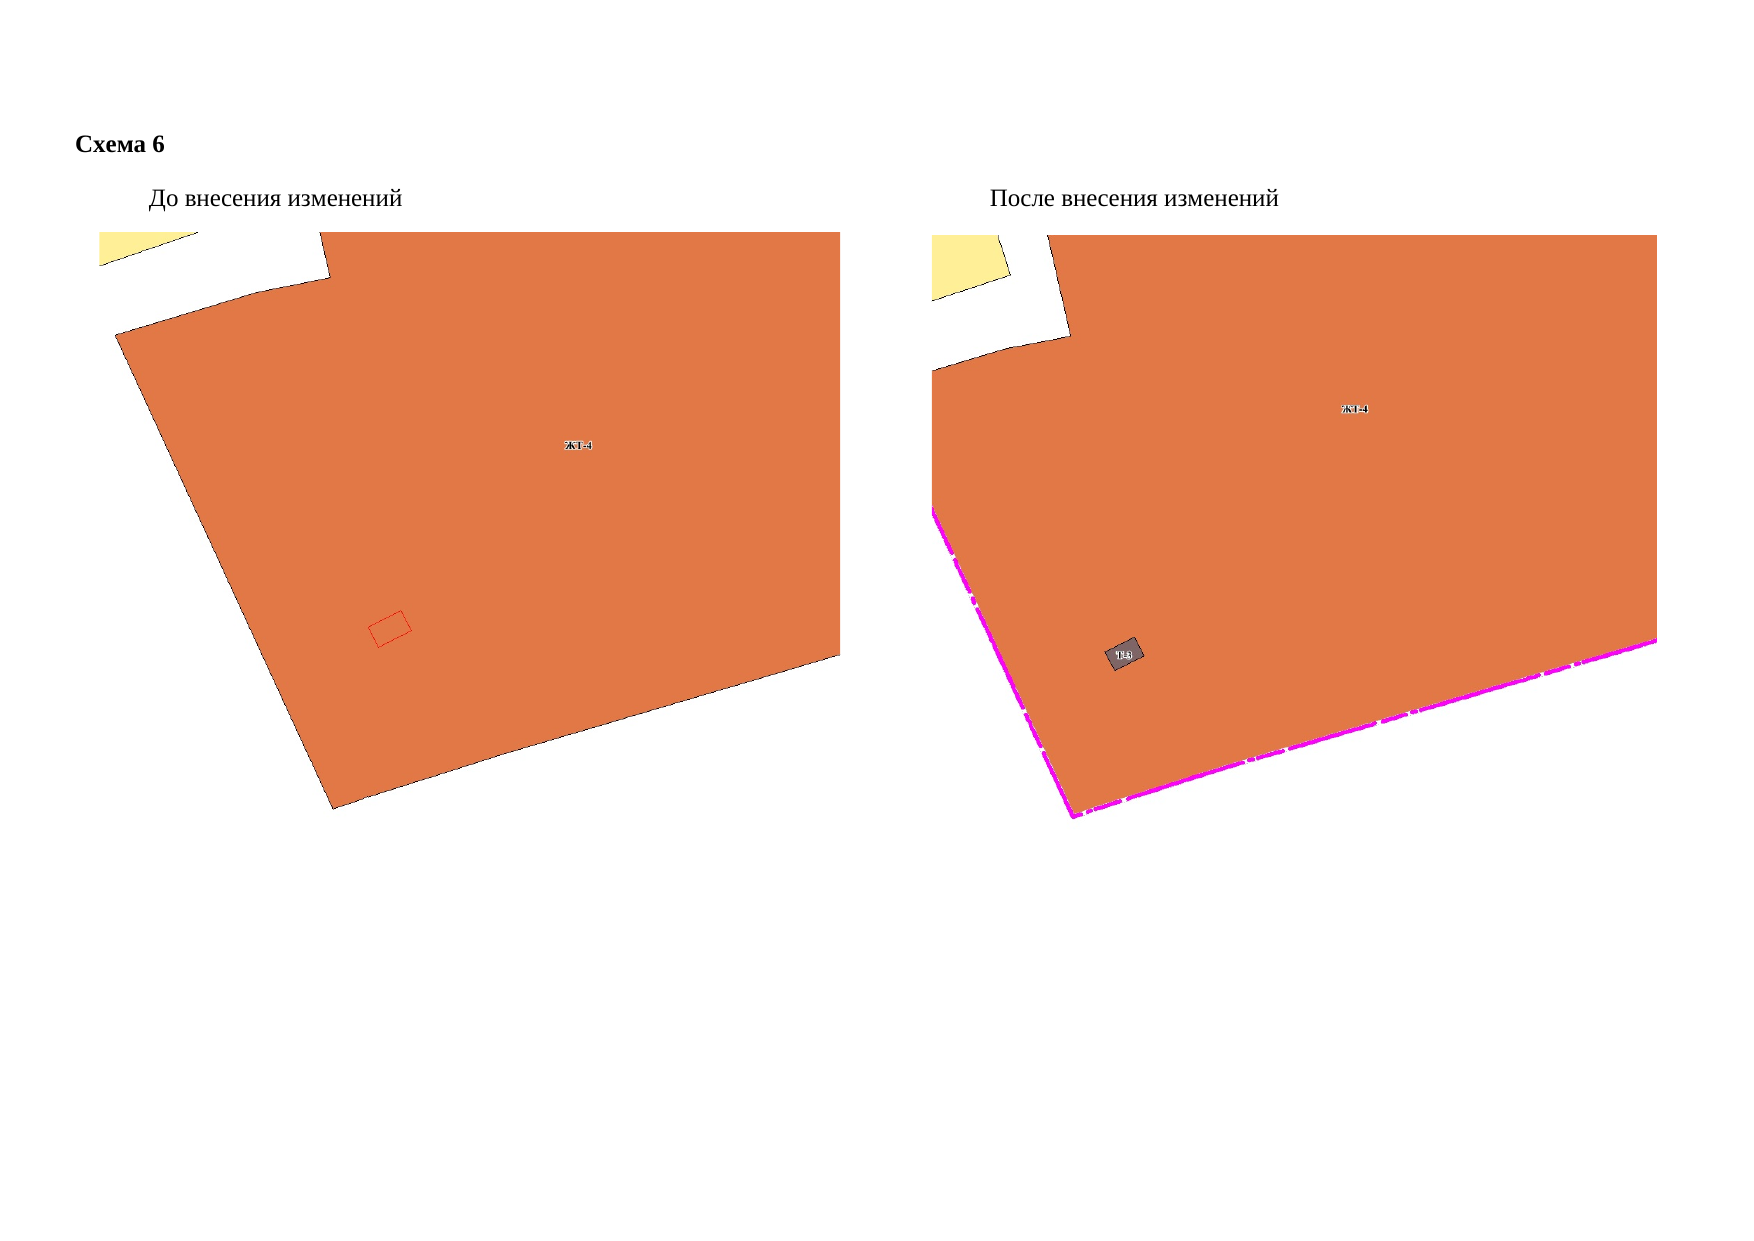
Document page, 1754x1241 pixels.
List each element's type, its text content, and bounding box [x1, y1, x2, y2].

text До внесения изменений После внесения изменений [75, 183, 1679, 211]
picture [99, 232, 841, 840]
text Схема 6 [75, 129, 1679, 158]
picture [931, 235, 1657, 840]
